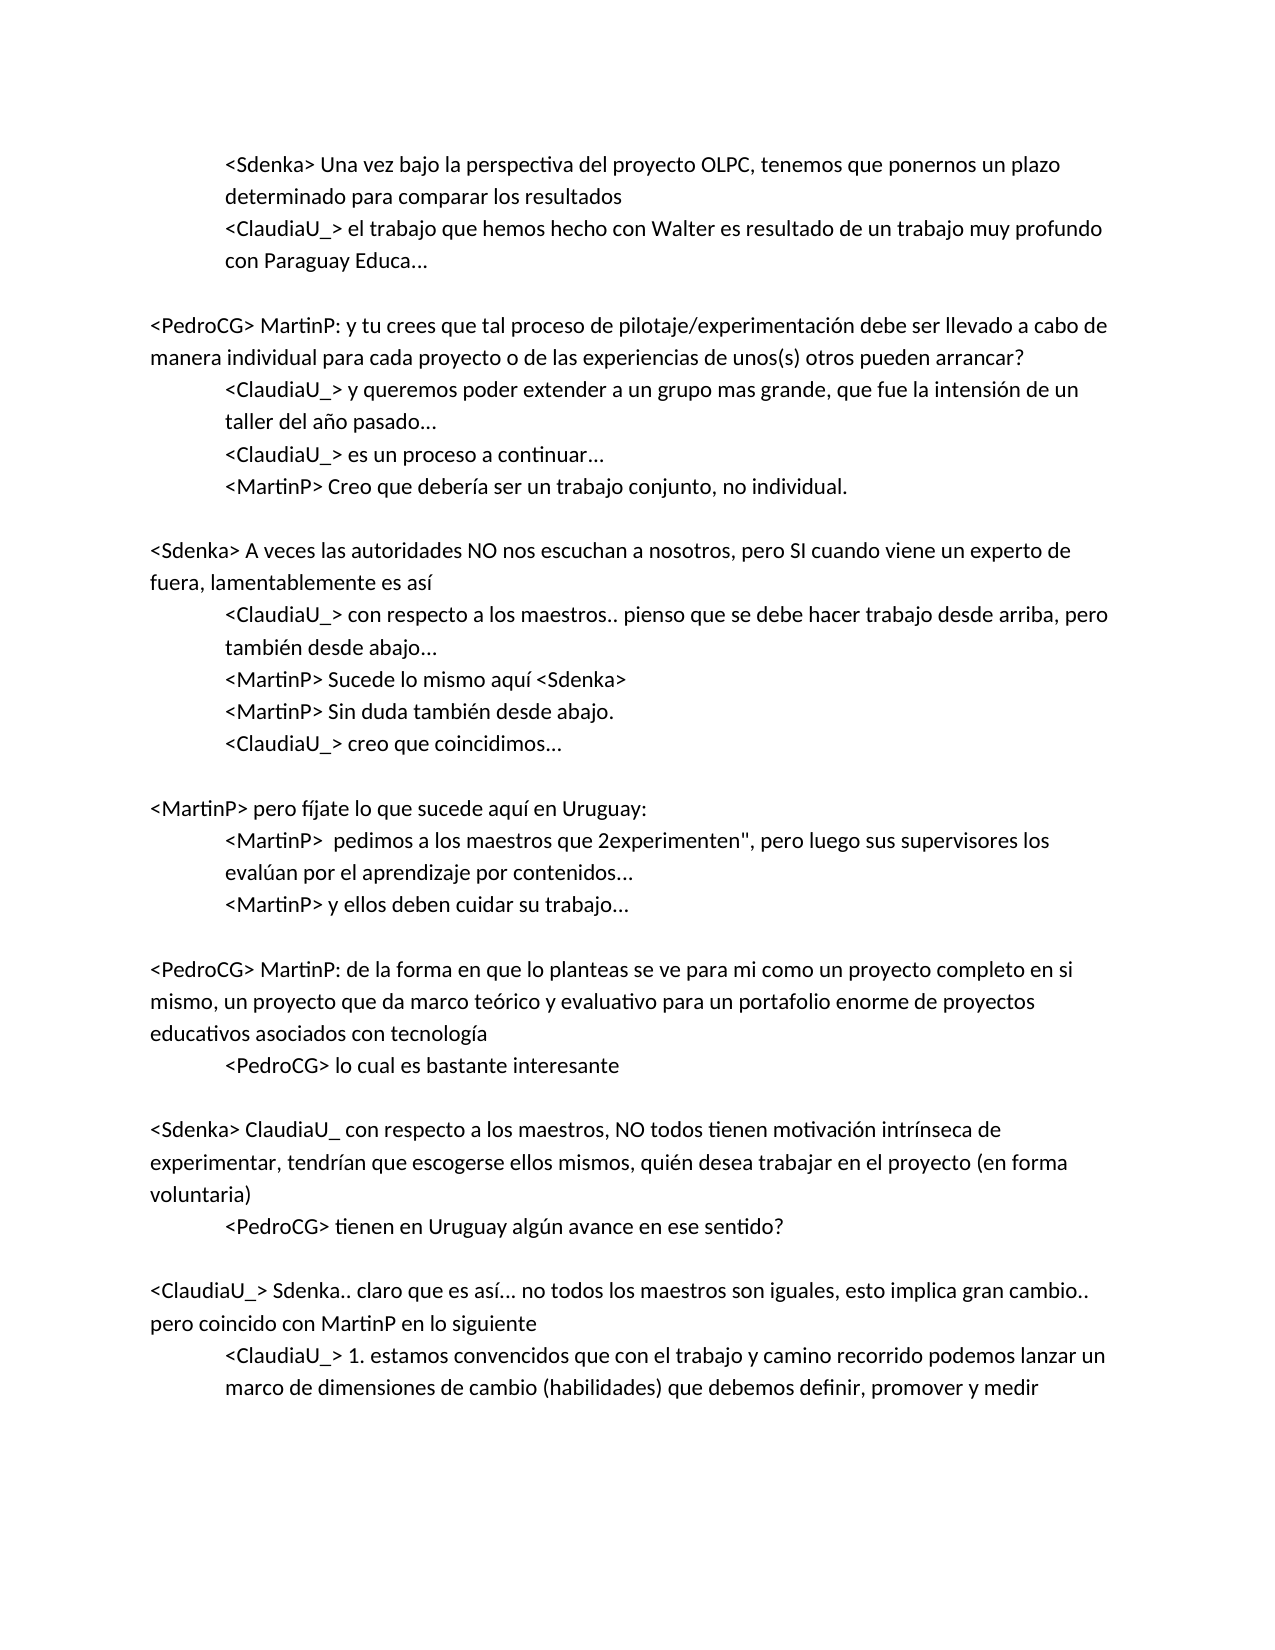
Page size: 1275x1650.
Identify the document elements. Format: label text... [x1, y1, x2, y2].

text <MartinP> Sin duda también desde abajo. [225, 697, 1125, 725]
text <PedroCG> tienen en Uruguay algún avance en ese sentido? [150, 1212, 1125, 1240]
text <MartinP> Creo que debería ser un trabajo conjunto, no individual. [150, 472, 1125, 500]
text <MartinP> Sucede lo mismo aquí <Sdenka> [225, 665, 1125, 693]
text <ClaudiaU_> el trabajo que hemos hecho con Walter es resultado de un trabajo muy profundo con Paraguay Educa... [225, 214, 1125, 274]
text <Sdenka> Una vez bajo la perspectiva del proyecto OLPC, tenemos que ponernos un plazo determinado para comparar los resultados [225, 150, 1125, 210]
text <ClaudiaU_> es un proceso a continuar... [225, 440, 1125, 468]
text <PedroCG> MartinP: y tu crees que tal proceso de pilotaje/experimentación debe ser llevado a cabo de manera individual para cada proyecto o de las experiencias de unos(s) otros pueden arrancar? [150, 311, 1125, 371]
text <ClaudiaU_> Sdenka.. claro que es así... no todos los maestros son iguales, esto implica gran cambio.. pero coincido con MartinP en lo siguiente [150, 1277, 1125, 1337]
text <ClaudiaU_> con respecto a los maestros.. pienso que se debe hacer trabajo desde arriba, pero también desde abajo... [225, 601, 1125, 661]
text <PedroCG> lo cual es bastante interesante [150, 1051, 1125, 1079]
text <ClaudiaU_> 1. estamos convencidos que con el trabajo y camino recorrido podemos lanzar un marco de dimensiones de cambio (habilidades) que debemos definir, promover y medir [225, 1341, 1125, 1401]
text <MartinP> y ellos deben cuidar su trabajo... [225, 890, 1125, 918]
text <ClaudiaU_> y queremos poder extender a un grupo mas grande, que fue la intensión de un taller del año pasado... [225, 375, 1125, 436]
text <PedroCG> MartinP: de la forma en que lo planteas se ve para mi como un proyecto completo en si mismo, un proyecto que da marco teórico y evaluativo para un portafolio enorme de proyectos educativos asociados con tecnología [150, 955, 1125, 1047]
text <MartinP> pero fíjate lo que sucede aquí en Uruguay: [150, 794, 1125, 822]
text <ClaudiaU_> creo que coincidimos... [225, 729, 1125, 757]
text <Sdenka> A veces las autoridades NO nos escuchan a nosotros, pero SI cuando viene un experto de fuera, lamentablemente es así [150, 536, 1125, 596]
text <Sdenka> ClaudiaU_ con respecto a los maestros, NO todos tienen motivación intrínseca de experimentar, tendrían que escogerse ellos mismos, quién desea trabajar en el proyecto (en forma voluntaria) [150, 1116, 1125, 1208]
text <MartinP> pedimos a los maestros que 2experimenten", pero luego sus supervisores los evalúan por el aprendizaje por contenidos... [225, 826, 1125, 886]
